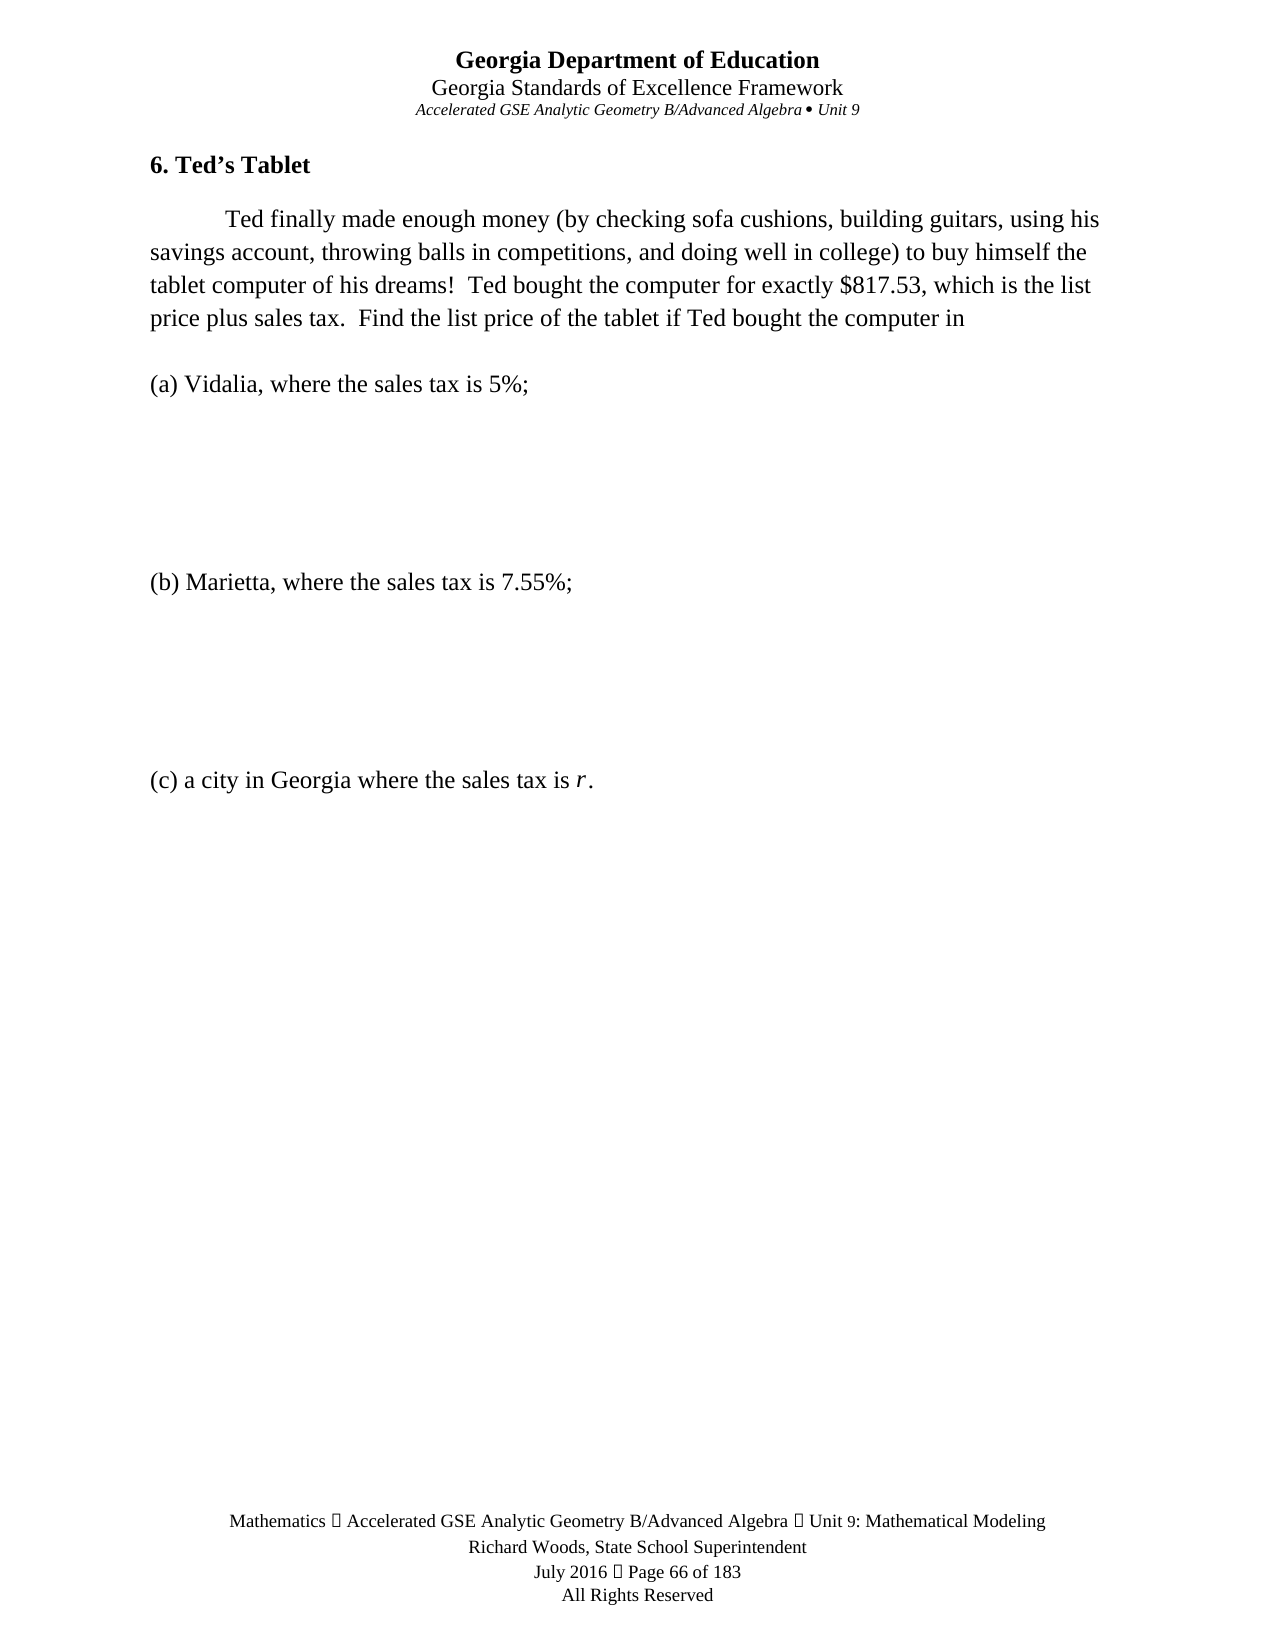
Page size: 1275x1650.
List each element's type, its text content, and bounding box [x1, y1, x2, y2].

text 6. Ted’s Tablet [150, 150, 1125, 179]
text Ted finally made enough money (by checking sofa cushions, building guitars, using his savings account, throwing balls in competitions, and doing well in college) to buy himself the tablet computer of his dreams! Ted bought the computer for exactly $817.53, which is the list price plus sales tax. Find the list price of the tablet if Ted bought the computer in [150, 204, 1125, 332]
text (a) Vidalia, where the sales tax is 5%; [150, 369, 1125, 398]
text (b) Marietta, where the sales tax is 7.55%; [150, 567, 1125, 596]
text (c) a city in Georgia where the sales tax is . [150, 765, 1125, 794]
